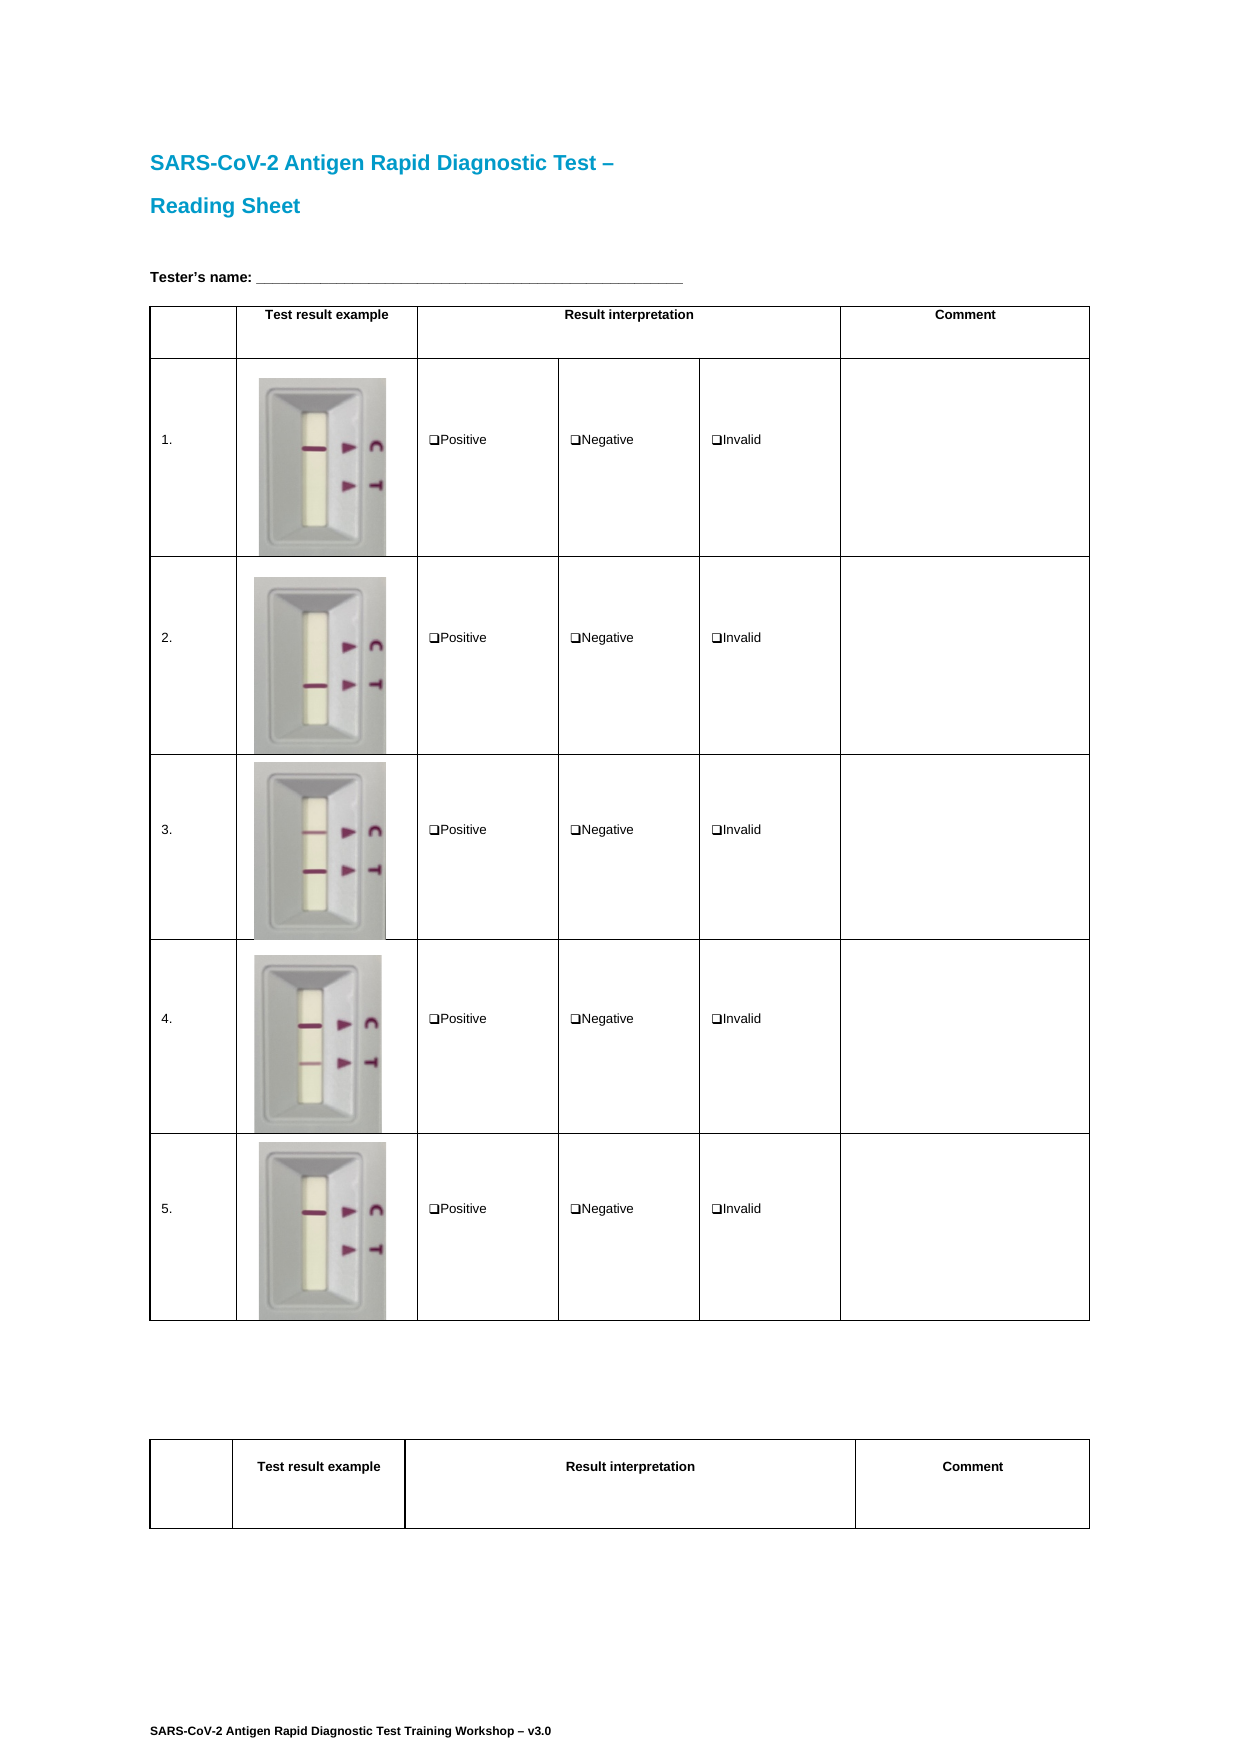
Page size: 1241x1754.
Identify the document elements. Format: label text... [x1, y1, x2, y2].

picture [254, 955, 382, 1133]
table_header [151, 307, 236, 358]
table_cell Positive [418, 359, 558, 556]
table_cell Negative [559, 1134, 699, 1319]
table_cell Negative [559, 359, 699, 556]
table_cell Invalid [700, 1134, 840, 1319]
table_cell [841, 1134, 1089, 1319]
table_cell [237, 755, 417, 939]
table_cell 3. [151, 755, 236, 939]
table_cell [237, 940, 417, 1132]
table_header Test result example [233, 1440, 404, 1527]
subtitle SARS-CoV-2 Antigen Rapid Diagnostic Test – [150, 150, 1090, 193]
table_header Test result example [237, 307, 417, 358]
table_cell [237, 359, 417, 556]
table_cell 5. [151, 1134, 236, 1319]
table_cell Negative [559, 557, 699, 754]
picture [258, 378, 387, 556]
table_header [151, 1440, 232, 1527]
table_cell [841, 940, 1089, 1132]
table_header Comment [841, 307, 1089, 358]
table_cell 4. [151, 940, 236, 1132]
table_cell Negative [559, 940, 699, 1132]
table_header Comment [856, 1440, 1089, 1527]
table_cell [841, 359, 1089, 556]
text Tester’s name: _____________________________________________________ [150, 269, 1090, 298]
table_cell 2. [151, 557, 236, 754]
table_cell [841, 755, 1089, 939]
table_cell 1. [151, 359, 236, 556]
table_cell [237, 557, 417, 754]
table_cell [237, 1134, 417, 1319]
table_cell Invalid [700, 557, 840, 754]
table_cell Positive [418, 1134, 558, 1319]
table_cell Positive [418, 755, 558, 939]
table_cell Invalid [700, 940, 840, 1132]
table_header Result interpretation [406, 1440, 855, 1527]
table_cell Negative [559, 755, 699, 939]
subtitle Reading Sheet [150, 193, 1090, 236]
table_header Result interpretation [418, 307, 840, 358]
picture [258, 1142, 387, 1320]
table_cell Invalid [700, 755, 840, 939]
table_cell [841, 557, 1089, 754]
picture [254, 762, 386, 940]
table_cell Positive [418, 557, 558, 754]
table_cell Positive [418, 940, 558, 1132]
picture [254, 577, 387, 754]
table_cell Invalid [700, 359, 840, 556]
